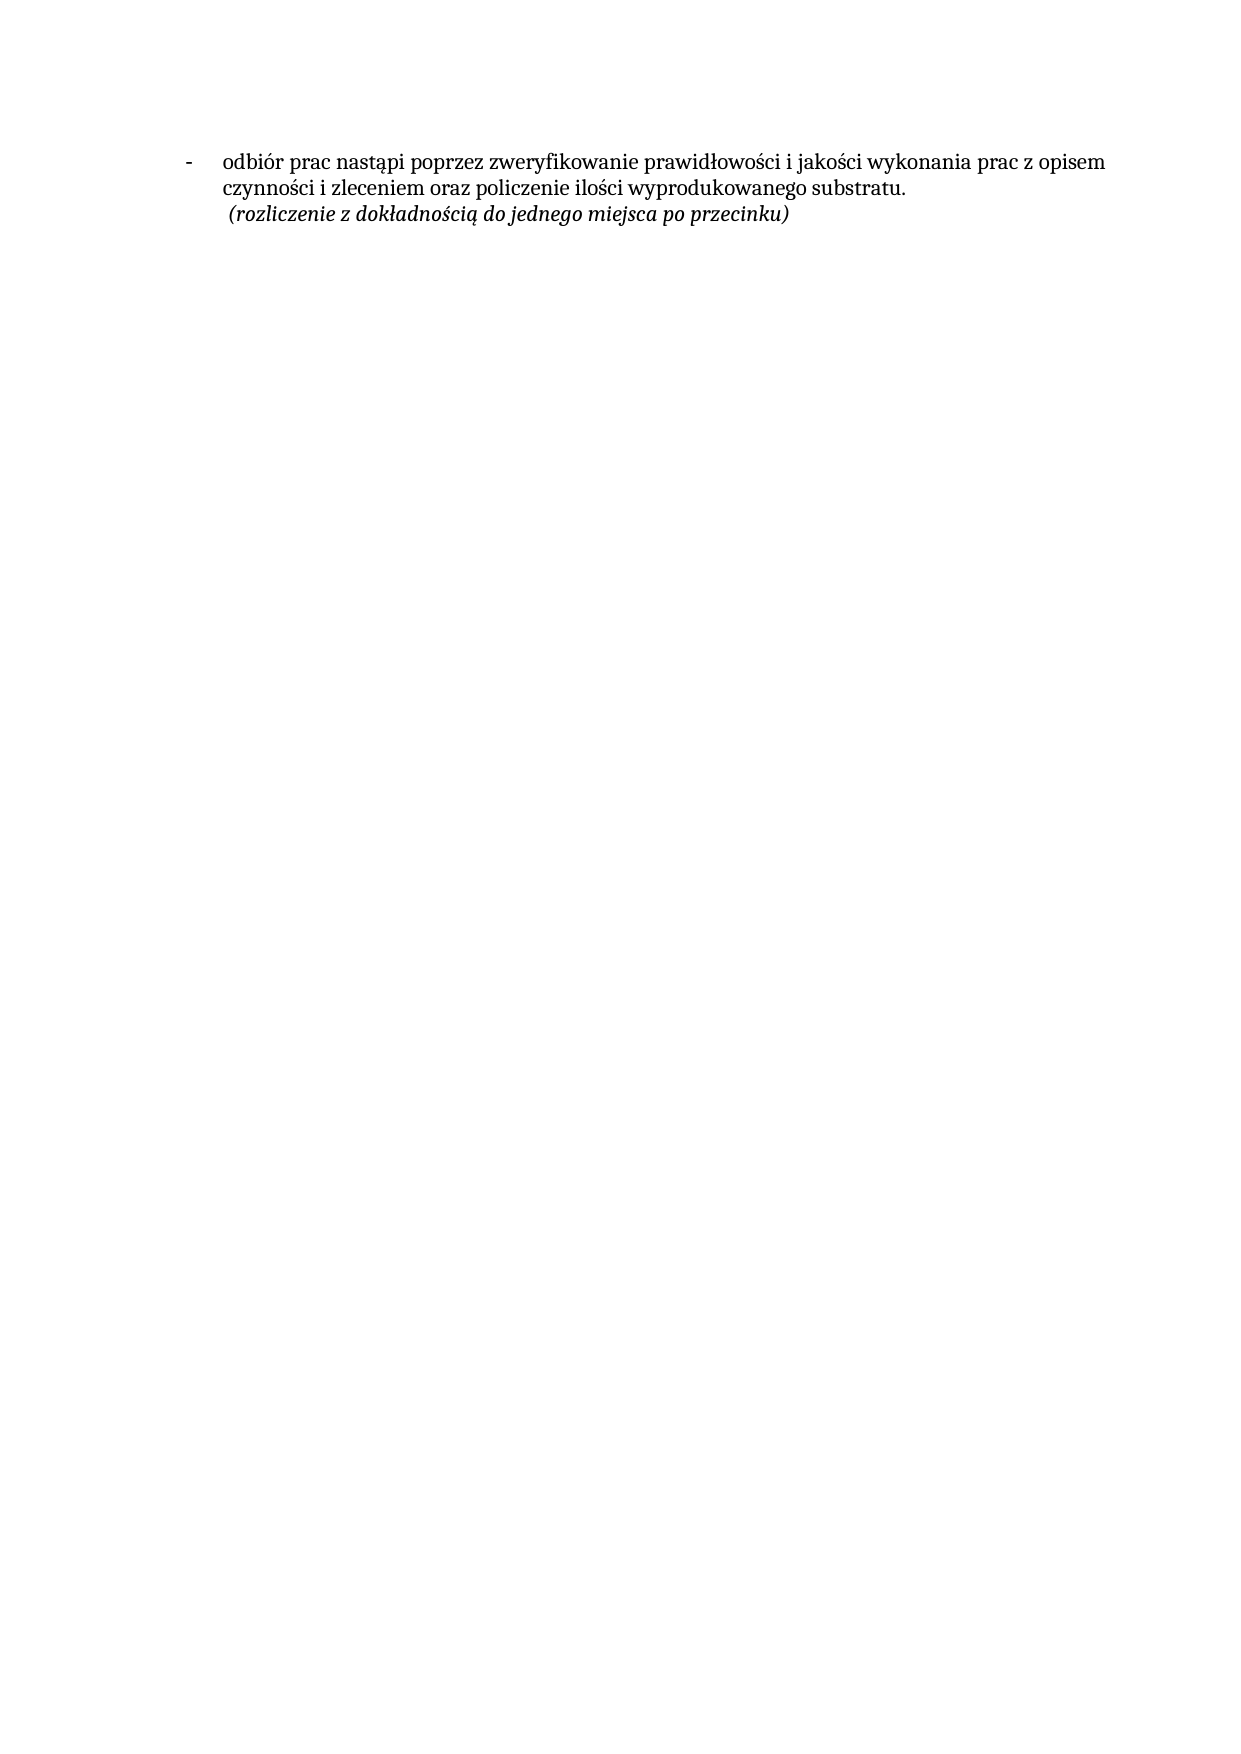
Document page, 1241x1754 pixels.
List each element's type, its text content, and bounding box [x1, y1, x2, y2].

text (rozliczenie z dokładnością do jednego miejsca po przecinku) [153, 201, 1107, 227]
list odbiór prac nastąpi poprzez zweryfikowanie prawidłowości i jakości wykonania prac z opisem czynności i zleceniem oraz policzenie ilości wyprodukowanego substratu. [185, 148, 1107, 201]
